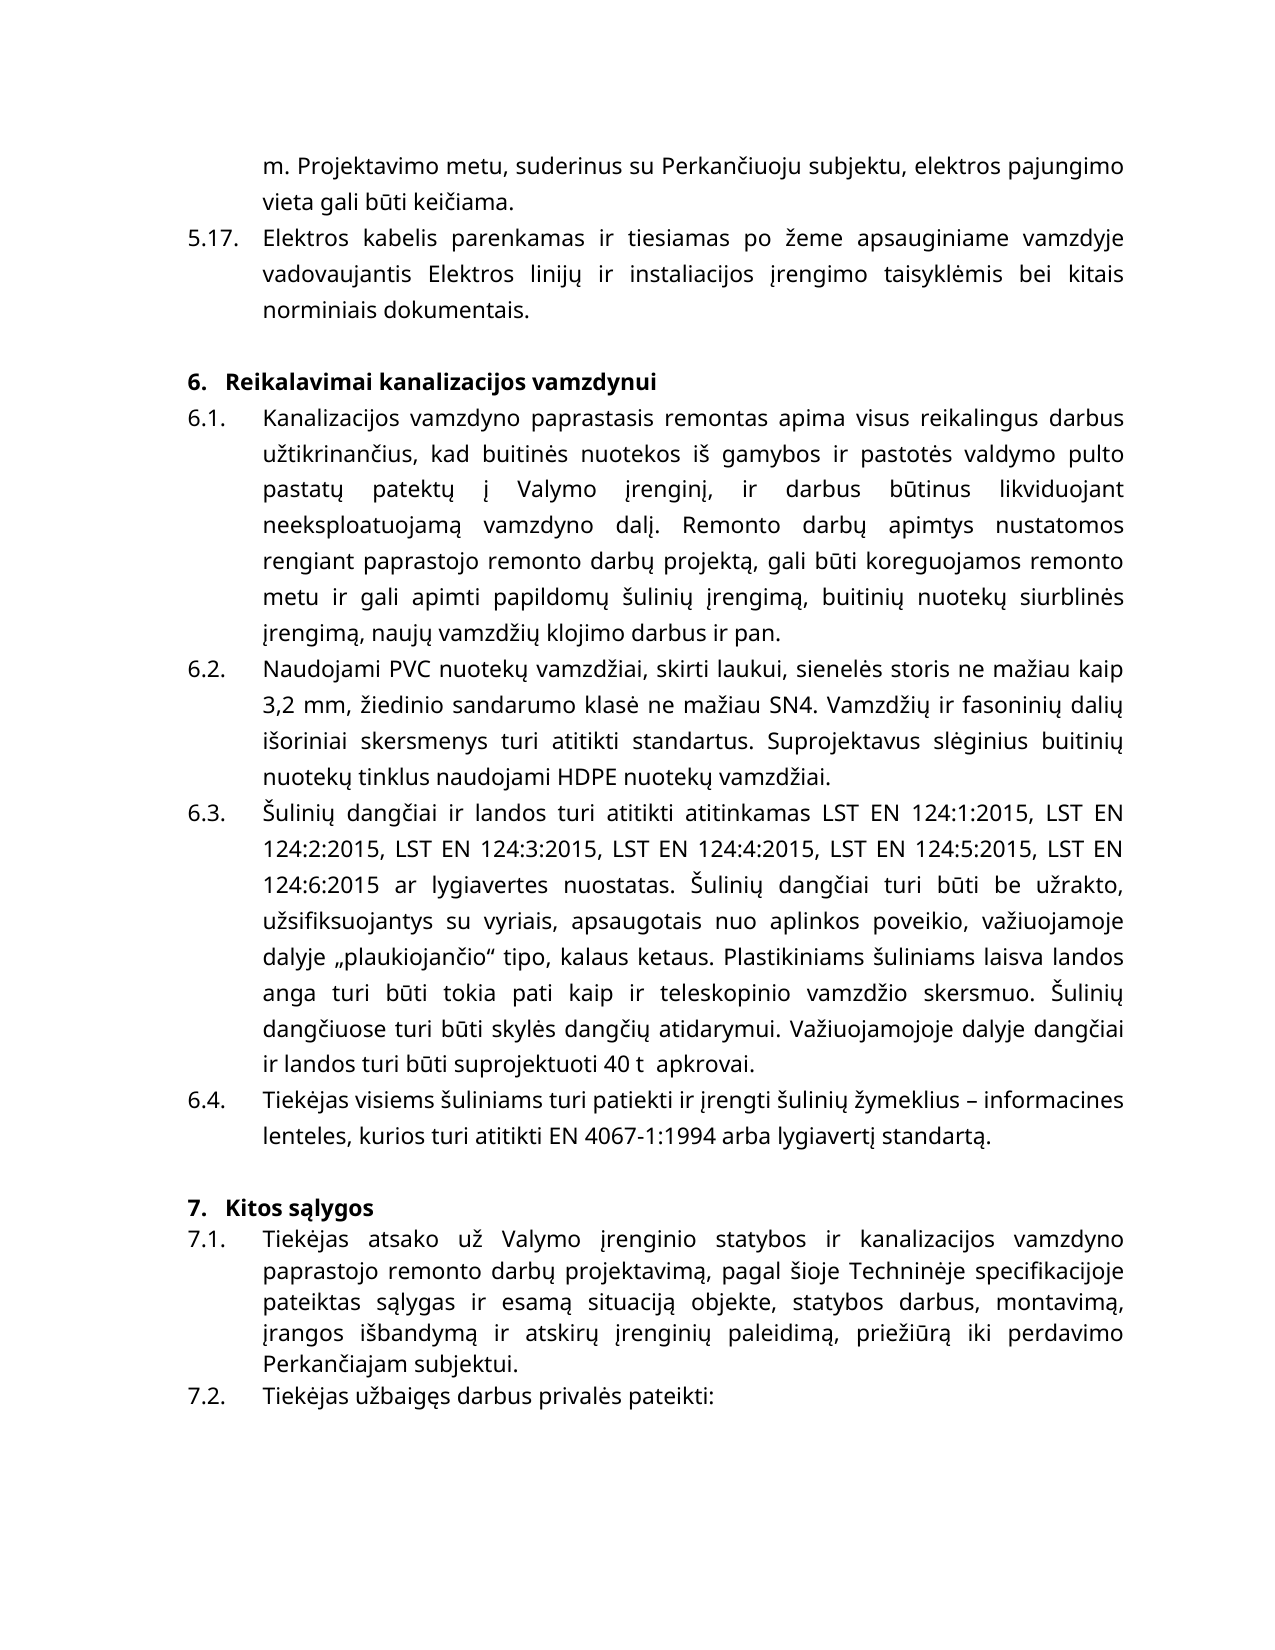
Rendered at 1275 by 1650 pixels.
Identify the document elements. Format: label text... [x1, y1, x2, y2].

list Tiekėjas atsako už Valymo įrenginio statybos ir kanalizacijos vamzdyno paprastojo remonto darbų projektavimą, pagal šioje Techninėje specifikacijoje pateiktas sąlygas ir esamą situaciją objekte, statybos darbus, montavimą, įrangos išbandymą ir atskirų įrenginių paleidimą, priežiūrą iki perdavimo Perkančiajam subjektui. [187, 1223, 1125, 1380]
list Elektros kabelis parenkamas ir tiesiamas po žeme apsauginiame vamzdyje vadovaujantis Elektros linijų ir instaliacijos įrengimo taisyklėmis bei kitais norminiais dokumentais. [187, 222, 1125, 325]
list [187, 150, 1125, 217]
list Kitos sąlygos [187, 1192, 1125, 1223]
list Tiekėjas užbaigęs darbus privalės pateikti: [187, 1380, 1125, 1411]
list Reikalavimai kanalizacijos vamzdynui [187, 366, 1125, 397]
list Kanalizacijos vamzdyno paprastasis remontas apima visus reikalingus darbus užtikrinančius, kad buitinės nuotekos iš gamybos ir pastotės valdymo pulto pastatų patektų į Valymo įrenginį, ir darbus būtinus likviduojant neeksploatuojamą vamzdyno dalį. Remonto darbų apimtys nustatomos rengiant paprastojo remonto darbų projektą, gali būti koreguojamos remonto metu ir gali apimti papildomų šulinių įrengimą, buitinių nuotekų siurblinės įrengimą, naujų vamzdžių klojimo darbus ir pan. [187, 402, 1125, 648]
list Naudojami PVC nuotekų vamzdžiai, skirti laukui, sienelės storis ne mažiau kaip 3,2 mm, žiedinio sandarumo klasė ne mažiau SN4. Vamzdžių ir fasoninių dalių išoriniai skersmenys turi atitikti standartus. Suprojektavus slėginius buitinių nuotekų tinklus naudojami HDPE nuotekų vamzdžiai. [187, 653, 1125, 792]
list Šulinių dangčiai ir landos turi atitikti atitinkamas LST EN 124:1:2015, LST EN 124:2:2015, LST EN 124:3:2015, LST EN 124:4:2015, LST EN 124:5:2015, LST EN 124:6:2015 ar lygiavertes nuostatas. Šulinių dangčiai turi būti be užrakto, užsifiksuojantys su vyriais, apsaugotais nuo aplinkos poveikio, važiuojamoje dalyje „plaukiojančio“ tipo, kalaus ketaus. Plastikiniams šuliniams laisva landos anga turi būti tokia pati kaip ir teleskopinio vamzdžio skersmuo. Šulinių dangčiuose turi būti skylės dangčių atidarymui. Važiuojamojoje dalyje dangčiai ir landos turi būti suprojektuoti 40 t apkrovai. [187, 797, 1125, 1080]
list Tiekėjas visiems šuliniams turi patiekti ir įrengti šulinių žymeklius – informacines lenteles, kurios turi atitikti EN 4067-1:1994 arba lygiavertį standartą. [187, 1084, 1125, 1152]
